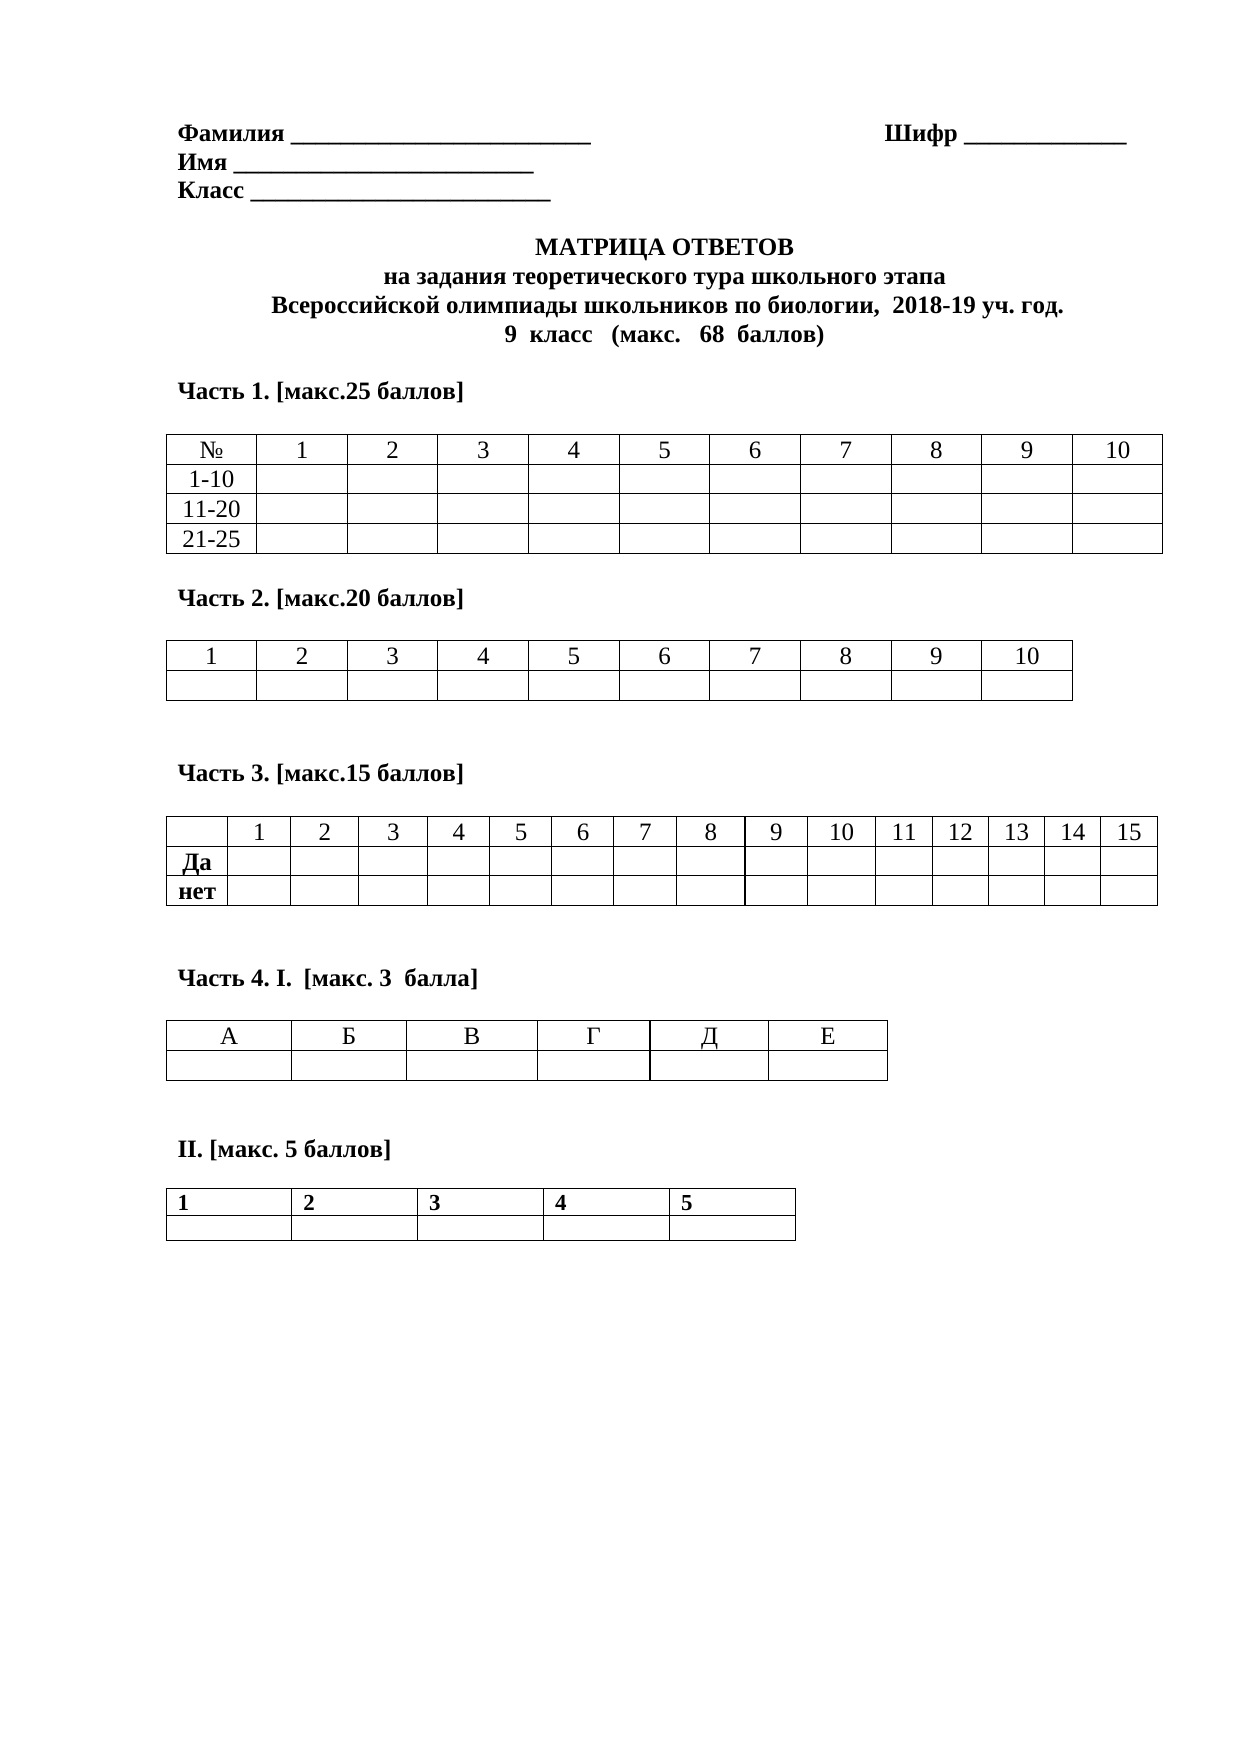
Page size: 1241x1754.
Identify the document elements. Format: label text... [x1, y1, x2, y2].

table_header 3 [359, 817, 427, 846]
table_cell [228, 876, 290, 905]
table_cell [291, 847, 358, 875]
table_cell [801, 465, 891, 493]
table_header 10 [1073, 435, 1162, 463]
table_cell [746, 876, 807, 905]
table_cell [677, 847, 744, 875]
table_cell [348, 494, 437, 523]
table_header 10 [808, 817, 875, 846]
table_header 1 [257, 435, 347, 463]
table_header А [167, 1021, 291, 1050]
table_header 2 [292, 1189, 417, 1215]
table_cell [808, 876, 875, 905]
table_header 3 [438, 435, 528, 463]
table_cell [801, 671, 891, 700]
table_cell [348, 465, 437, 493]
table_cell [438, 524, 528, 553]
table_cell [428, 847, 489, 875]
table_header 8 [892, 435, 981, 463]
table_cell [538, 1051, 649, 1080]
table_cell [257, 465, 347, 493]
table_cell [982, 465, 1072, 493]
text МАТРИЦА ОТВЕТОВ [177, 232, 1152, 261]
table_header Б [292, 1021, 406, 1050]
table_header 15 [1101, 817, 1157, 846]
table_cell [892, 494, 981, 523]
table_cell [933, 876, 988, 905]
table_cell [292, 1051, 406, 1080]
table_header 7 [614, 817, 676, 846]
text Всероссийской олимпиады школьников по биологии, 2018-19 уч. год. [177, 290, 1152, 319]
table_cell [348, 671, 437, 700]
table_cell [529, 524, 619, 553]
table_header 1 [167, 641, 256, 670]
table_cell [677, 876, 744, 905]
table_header 7 [801, 435, 891, 463]
table_header 4 [529, 435, 619, 463]
table_cell [428, 876, 489, 905]
table_header 10 [982, 641, 1072, 670]
table_cell [1101, 847, 1157, 875]
table_cell [167, 1216, 291, 1240]
table_cell [529, 465, 619, 493]
table_cell [1073, 524, 1162, 553]
table_header [167, 817, 227, 846]
table_cell [614, 876, 676, 905]
table_cell [292, 1216, 417, 1240]
table_header 9 [746, 817, 807, 846]
table_cell [620, 494, 709, 523]
table_cell [801, 524, 891, 553]
table_cell [892, 671, 981, 700]
table_cell [359, 847, 427, 875]
table_cell [348, 524, 437, 553]
table_header Д [651, 1021, 768, 1050]
table_cell [710, 671, 800, 700]
table_cell [1073, 494, 1162, 523]
table_cell [876, 876, 932, 905]
text Имя ________________________ [177, 147, 1152, 176]
table_header 9 [892, 641, 981, 670]
table_cell [1101, 876, 1157, 905]
table_header 2 [348, 435, 437, 463]
table_header 8 [677, 817, 744, 846]
table_cell [544, 1216, 669, 1240]
table_header 5 [529, 641, 619, 670]
table_header Е [769, 1021, 887, 1050]
table_cell [407, 1051, 537, 1080]
table_cell [801, 494, 891, 523]
table_header Г [538, 1021, 649, 1050]
table_cell [438, 494, 528, 523]
table_cell [614, 847, 676, 875]
table_cell 21-25 [167, 524, 256, 553]
table_cell [982, 494, 1072, 523]
table_cell нет [167, 876, 227, 905]
table_header 11 [876, 817, 932, 846]
table_header 5 [620, 435, 709, 463]
table_cell [257, 494, 347, 523]
table_cell [438, 671, 528, 700]
table_header 12 [933, 817, 988, 846]
table_cell [982, 524, 1072, 553]
table_cell [651, 1051, 768, 1080]
table_cell [257, 671, 347, 700]
table_header 1 [228, 817, 290, 846]
text Часть 1. [макс.25 баллов] [177, 376, 1152, 405]
table_cell [552, 847, 613, 875]
table_cell [257, 524, 347, 553]
table_header 7 [710, 641, 800, 670]
table_header 1 [167, 1189, 291, 1215]
table_cell [167, 671, 256, 700]
table_header 6 [620, 641, 709, 670]
table_header 14 [1045, 817, 1100, 846]
table_cell [746, 847, 807, 875]
table_cell [620, 524, 709, 553]
table_cell [529, 671, 619, 700]
table_cell [1045, 876, 1100, 905]
table_cell [982, 671, 1072, 700]
table_header В [407, 1021, 537, 1050]
table_cell [989, 876, 1044, 905]
table_cell Да [167, 847, 227, 875]
table_cell [892, 465, 981, 493]
table_header 13 [989, 817, 1044, 846]
text Часть 2. [макс.20 баллов] [177, 583, 1152, 611]
table_cell [167, 1051, 291, 1080]
table_cell [438, 465, 528, 493]
table_cell [228, 847, 290, 875]
table_header 3 [348, 641, 437, 670]
table_cell [710, 494, 800, 523]
table_cell 1-10 [167, 465, 256, 493]
table_cell [989, 847, 1044, 875]
table_cell [620, 671, 709, 700]
text II. [макс. 5 баллов] [177, 1134, 1152, 1163]
text на задания теоретического тура школьного этапа [177, 261, 1152, 290]
table_header 4 [428, 817, 489, 846]
table_cell [808, 847, 875, 875]
table_cell [418, 1216, 543, 1240]
table_cell [552, 876, 613, 905]
text Часть 4. I. [макс. 3 балла] [177, 963, 1152, 992]
table_header 2 [257, 641, 347, 670]
table_header 5 [670, 1189, 795, 1215]
table_cell [490, 847, 551, 875]
table_cell [710, 524, 800, 553]
table_cell [359, 876, 427, 905]
text Класс ________________________ [177, 176, 1152, 204]
table_header 2 [291, 817, 358, 846]
table_header 4 [544, 1189, 669, 1215]
table_cell [892, 524, 981, 553]
table_header 8 [801, 641, 891, 670]
table_cell [490, 876, 551, 905]
table_cell [291, 876, 358, 905]
table_cell [620, 465, 709, 493]
table_header 3 [418, 1189, 543, 1215]
text Фамилия ________________________ Шифр _____________ [177, 118, 1152, 147]
table_header 5 [490, 817, 551, 846]
text Часть 3. [макс.15 баллов] [177, 758, 1152, 787]
table_cell 11-20 [167, 494, 256, 523]
text 9 класс (макс. 68 баллов) [177, 319, 1152, 347]
table_cell [670, 1216, 795, 1240]
table_cell [710, 465, 800, 493]
table_cell [529, 494, 619, 523]
table_cell [1045, 847, 1100, 875]
table_header № [167, 435, 256, 463]
table_header 4 [438, 641, 528, 670]
table_header 6 [710, 435, 800, 463]
table_cell [876, 847, 932, 875]
table_header 6 [552, 817, 613, 846]
table_header 9 [982, 435, 1072, 463]
table_cell [769, 1051, 887, 1080]
table_cell [1073, 465, 1162, 493]
table_cell [933, 847, 988, 875]
